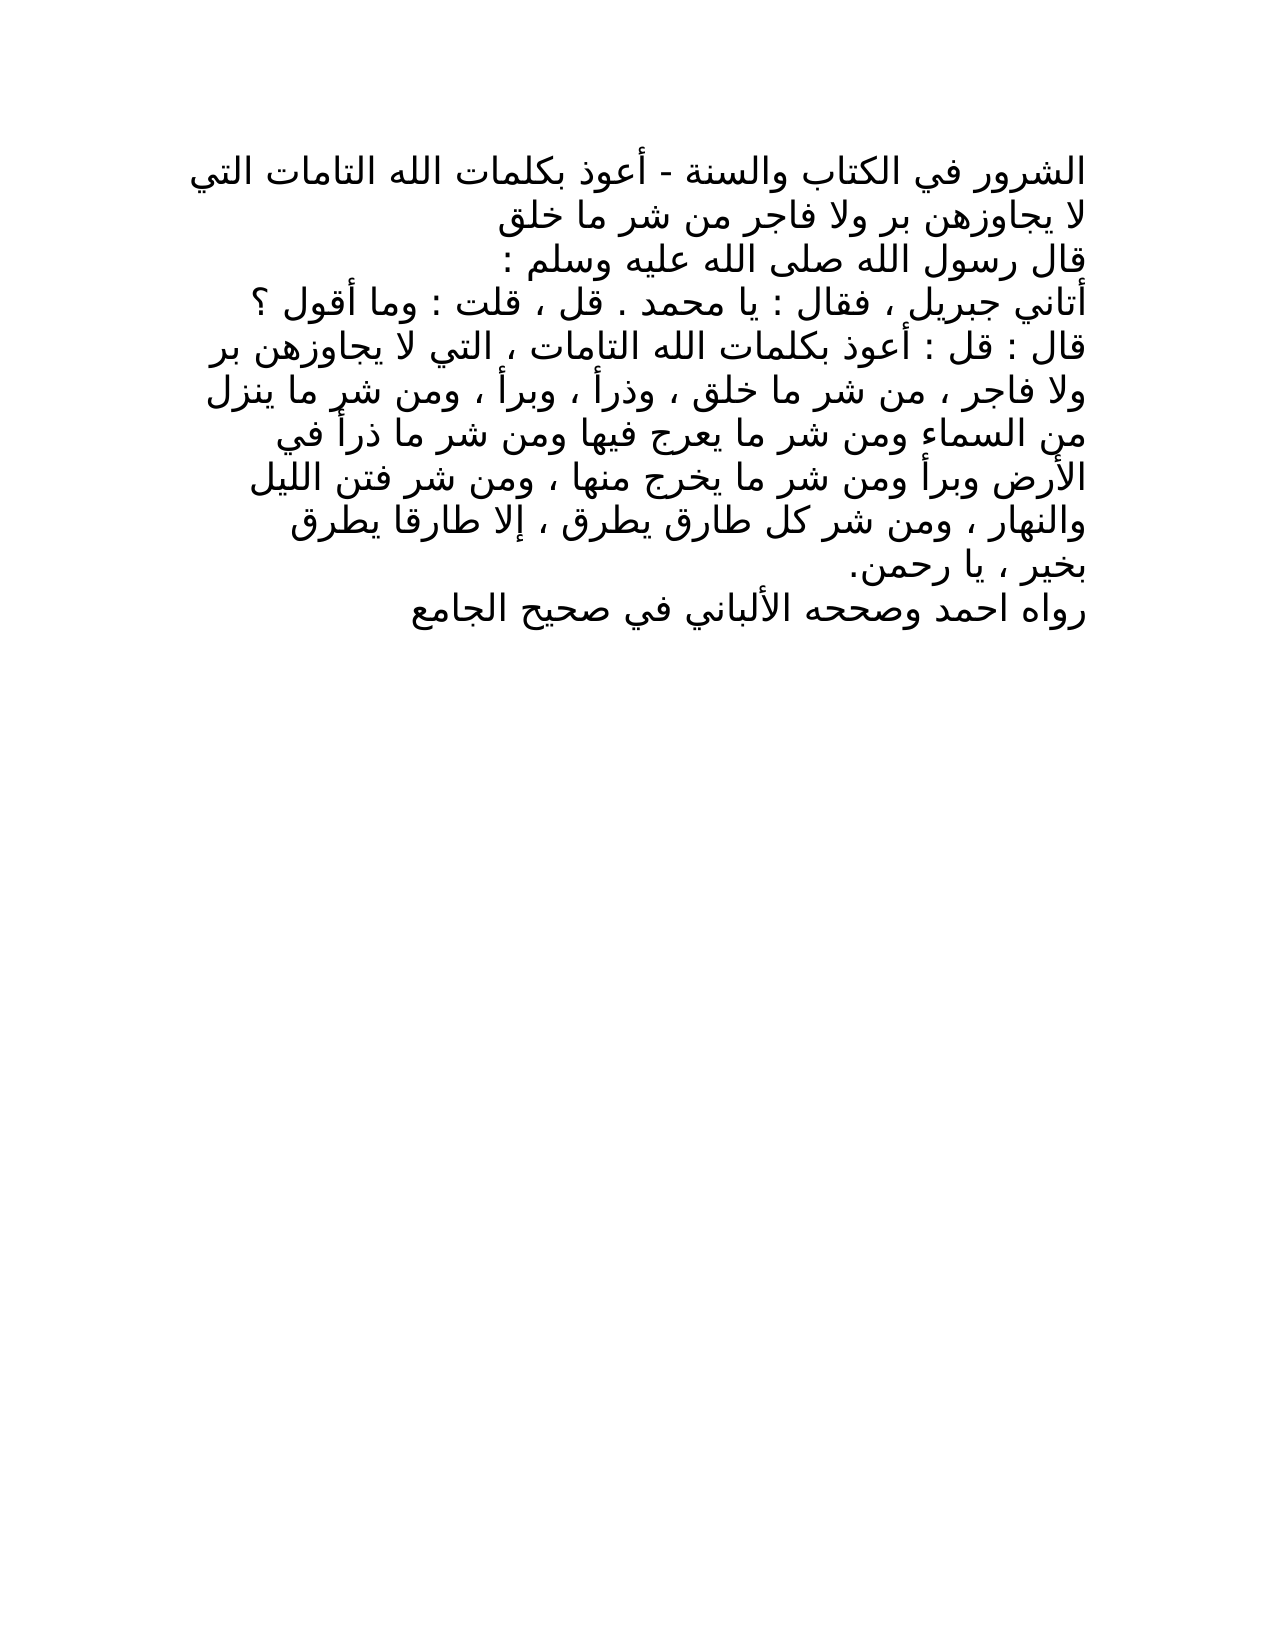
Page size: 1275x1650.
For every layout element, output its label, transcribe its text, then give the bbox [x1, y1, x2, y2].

text رواه احمد وصححه الألباني في صحيح الجامع [187, 586, 1087, 630]
text الشرور في الكتاب والسنة - أعوذ بكلمات الله التامات التي لا يجاوزهن بر ولا فاجر من شر ما خلق [187, 150, 1087, 237]
text قال رسول الله صلى الله عليه وسلم : [187, 237, 1087, 281]
text أتاني جبريل ، فقال : يا محمد . قل ، قلت : وما أقول ؟ قال : قل : أعوذ بكلمات الله التامات ، التي لا يجاوزهن بر ولا فاجر ، من شر ما خلق ، وذرأ ، وبرأ ، ومن شر ما ينزل من السماء ومن شر ما يعرج فيها ومن شر ما ذرأ في الأرض وبرأ ومن شر ما يخرج منها ، ومن شر فتن الليل والنهار ، ومن شر كل طارق يطرق ، إلا طارقا يطرق بخير ، يا رحمن. [187, 281, 1087, 586]
